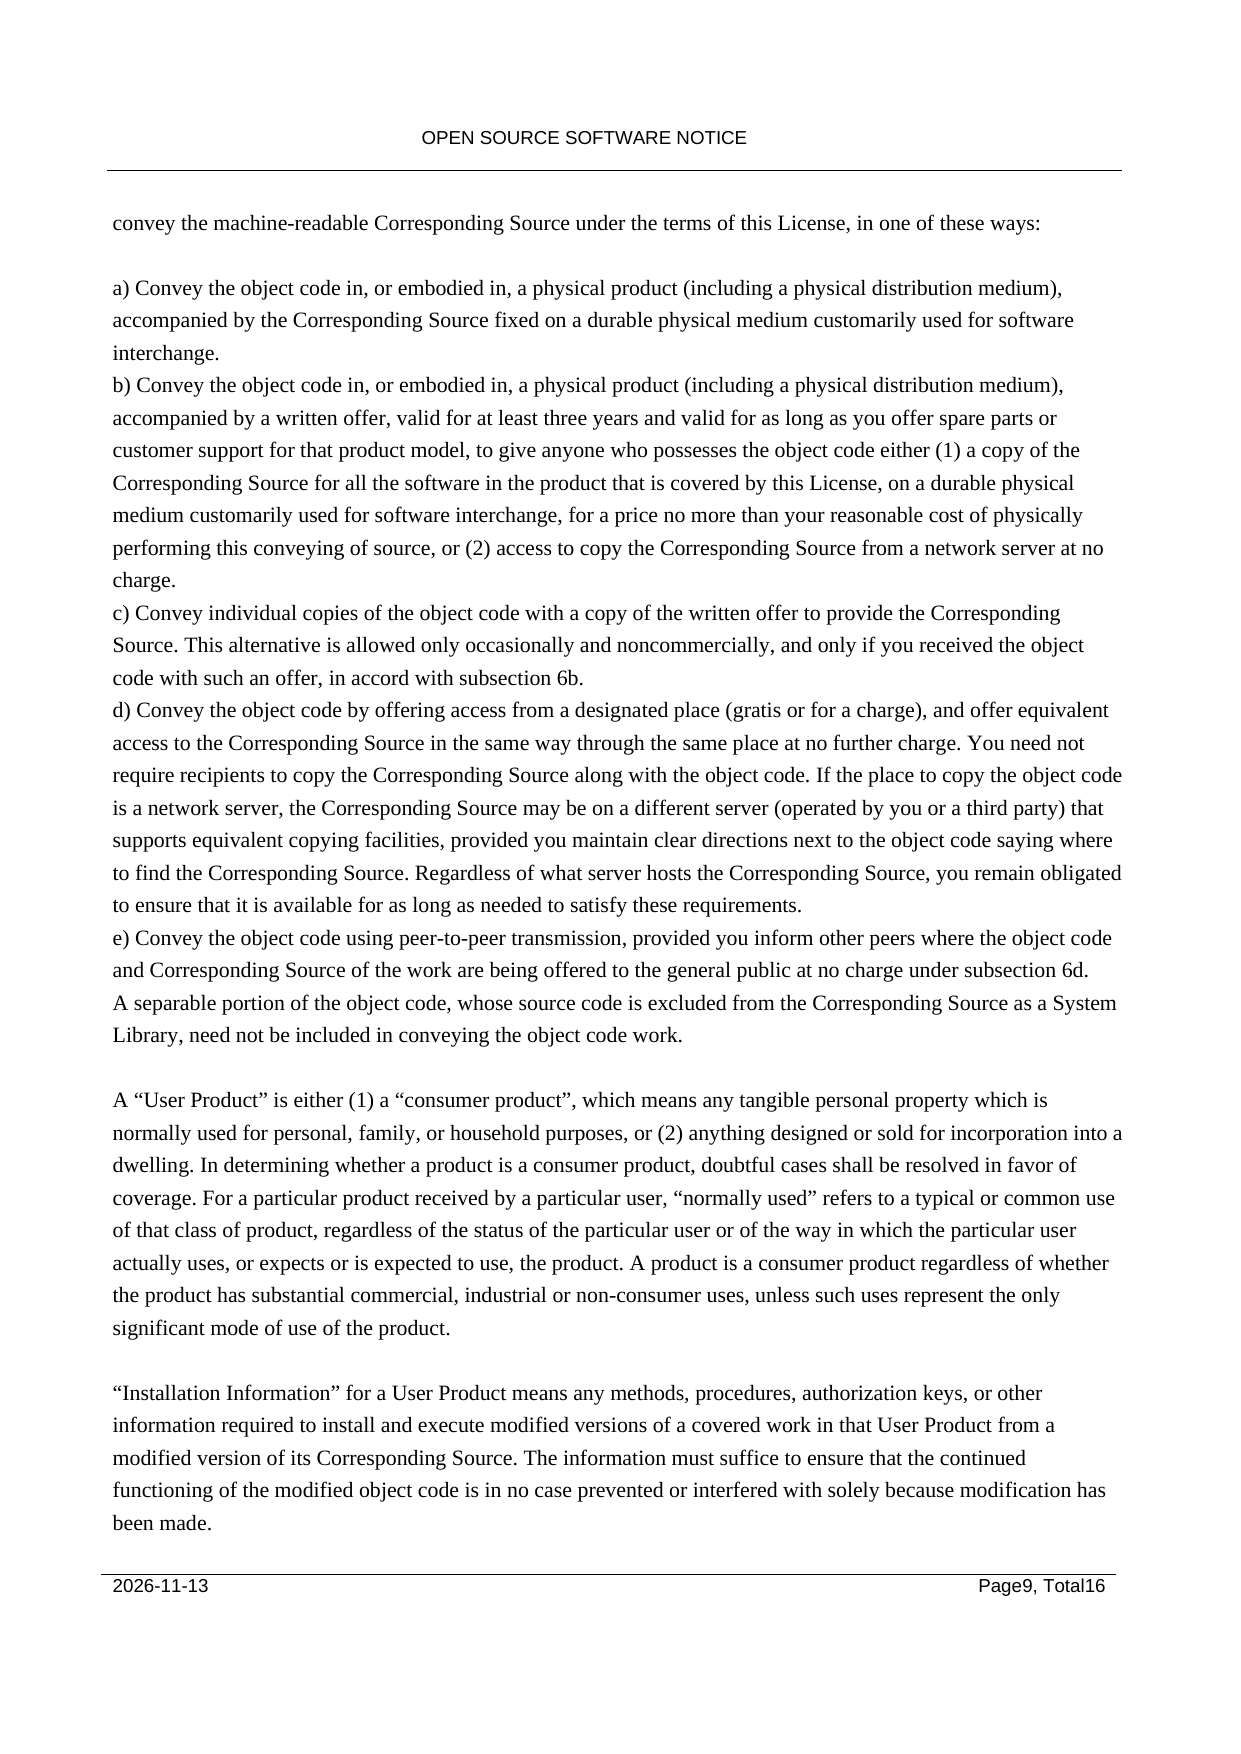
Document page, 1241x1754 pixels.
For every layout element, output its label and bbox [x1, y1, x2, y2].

text [112, 206, 1128, 1539]
